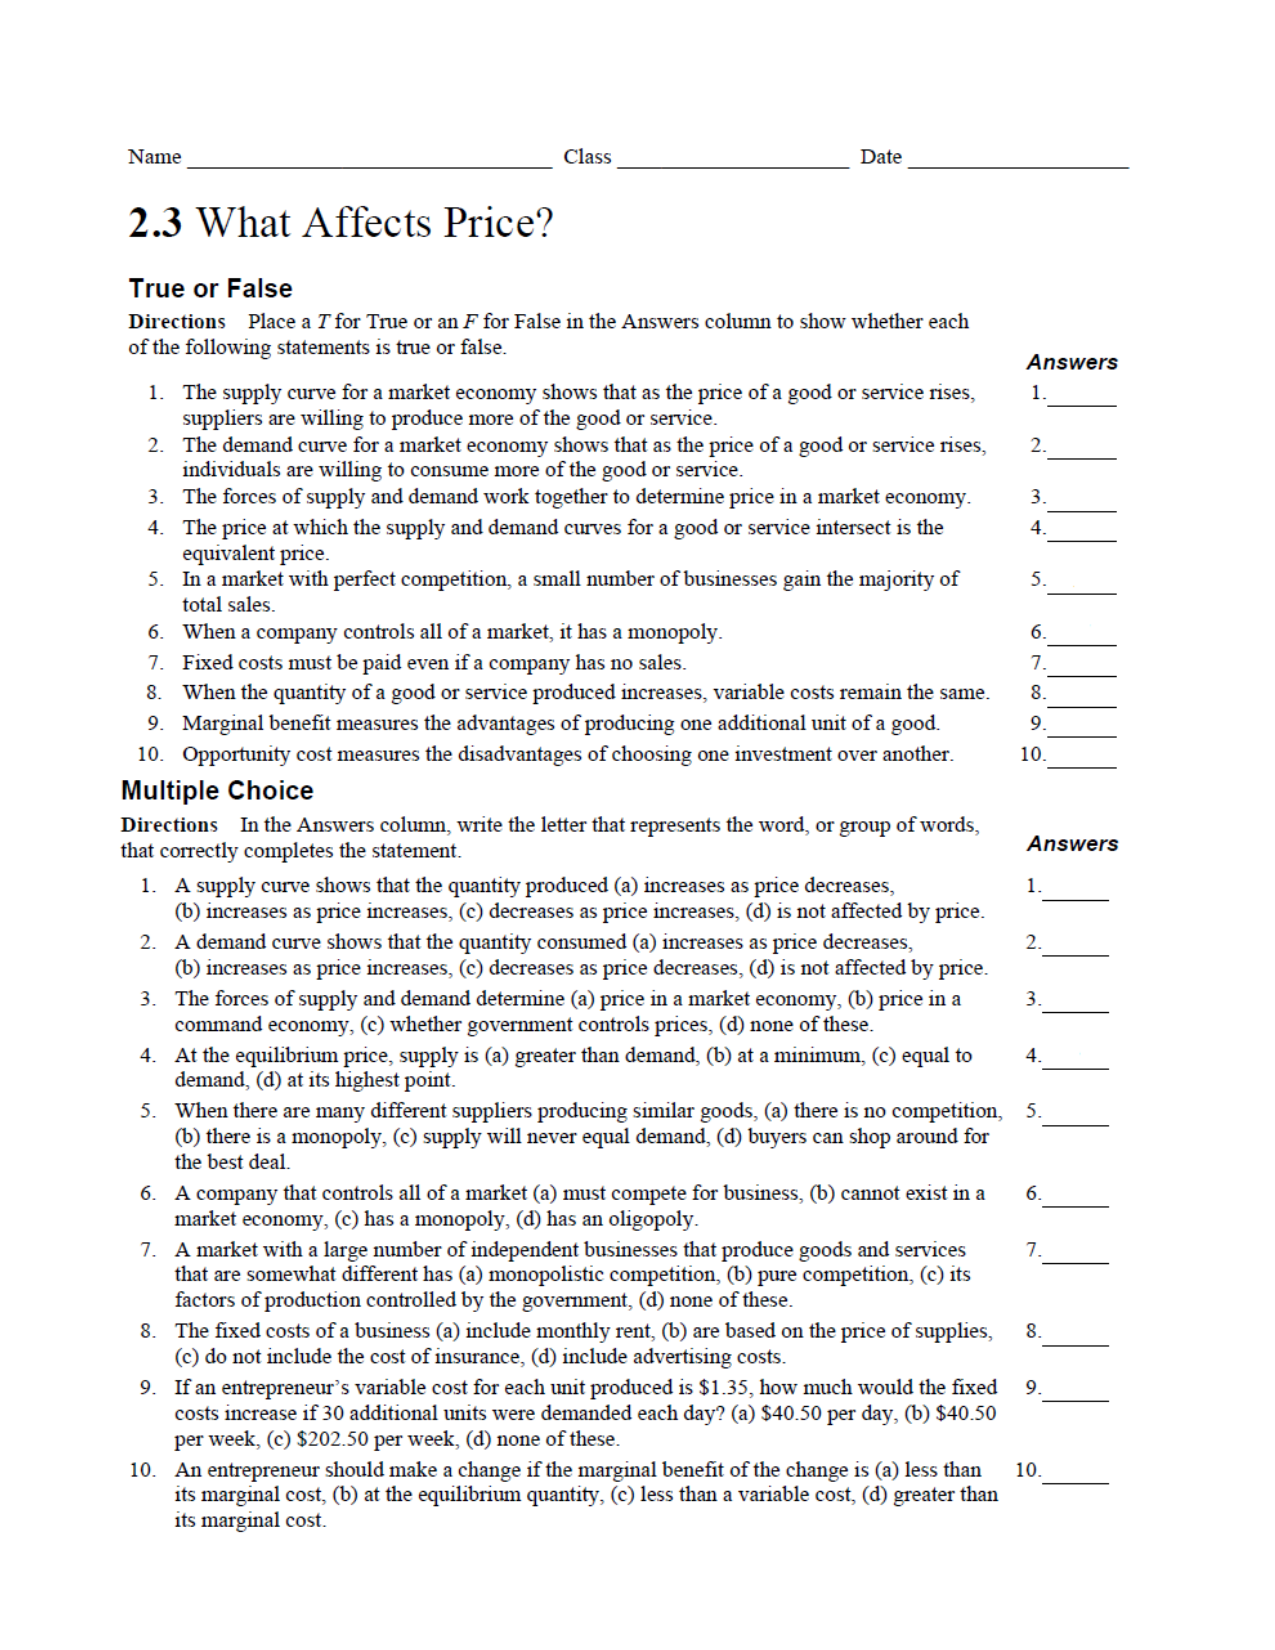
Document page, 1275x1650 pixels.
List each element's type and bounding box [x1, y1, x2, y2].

picture [105, 90, 1171, 1536]
